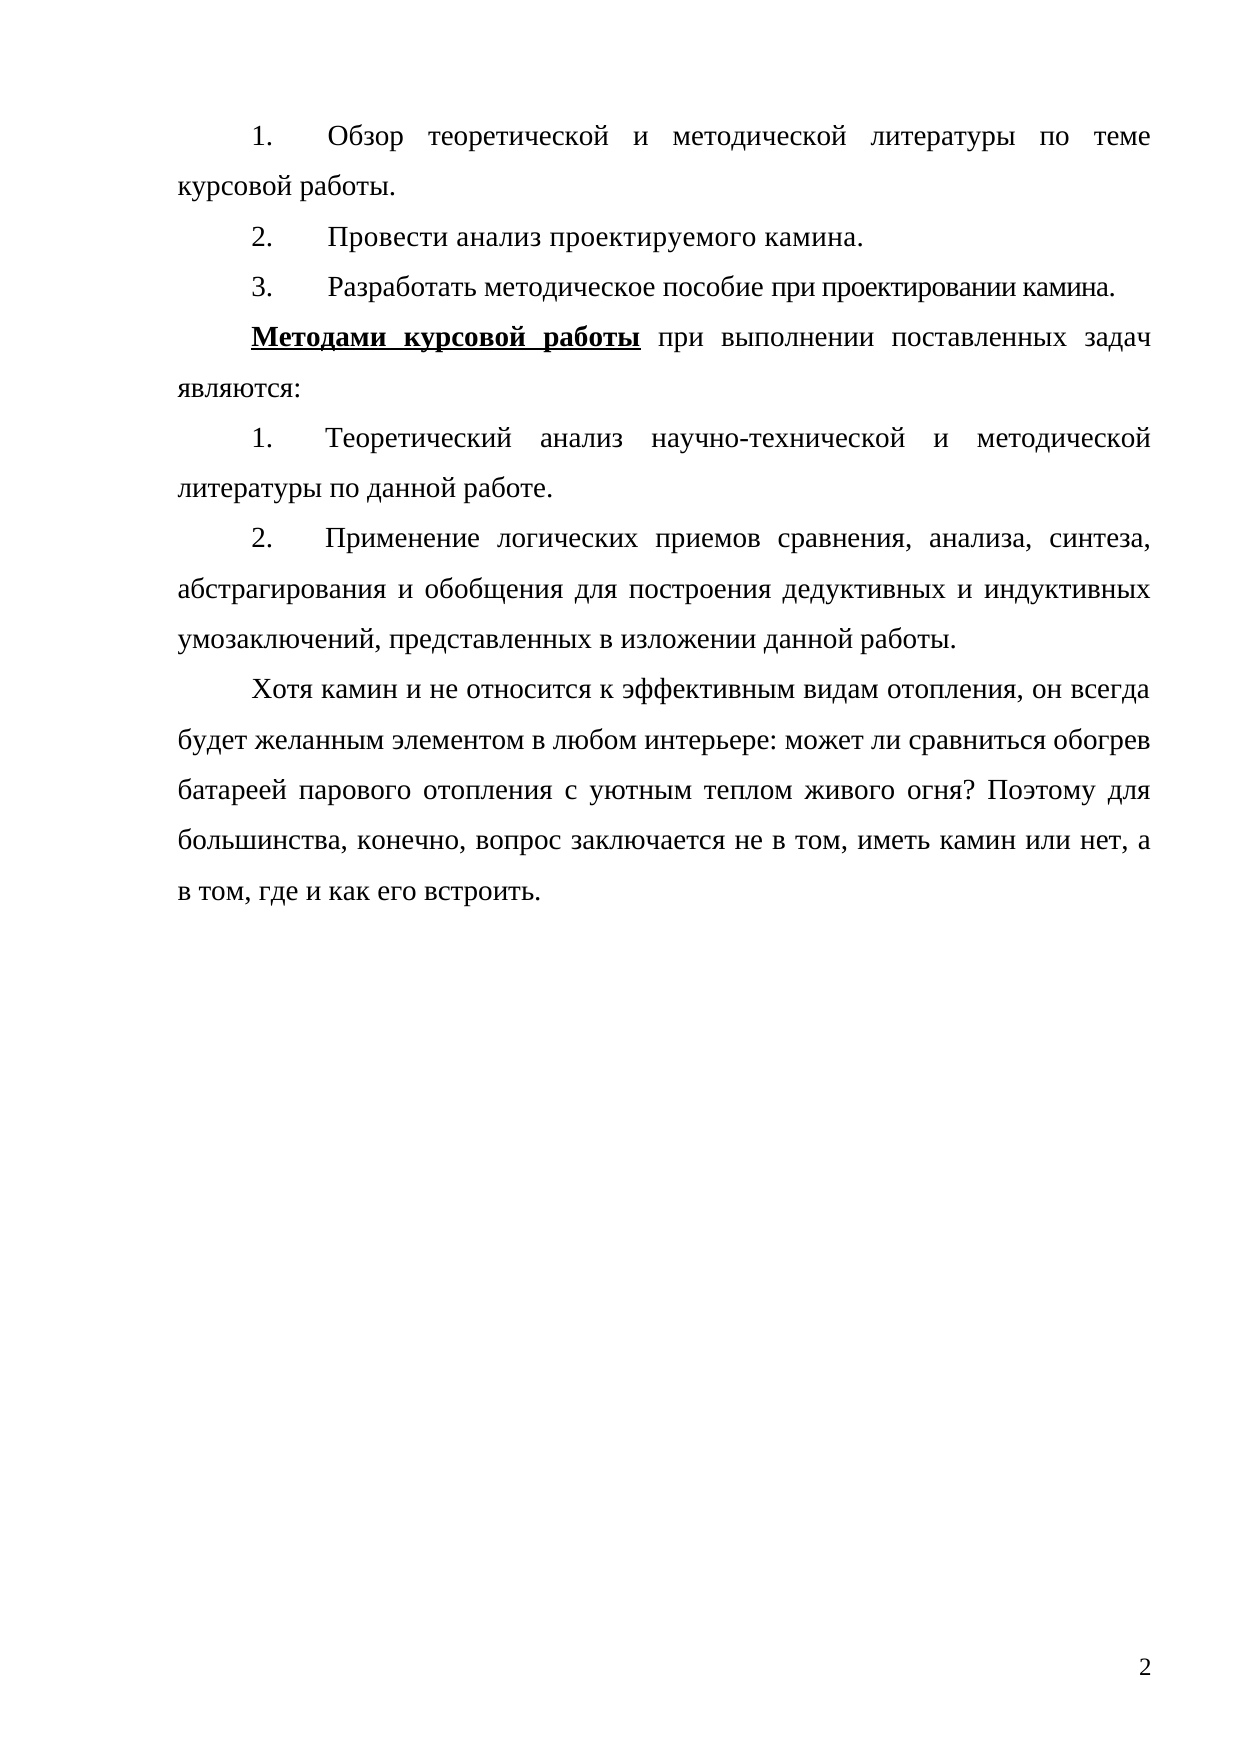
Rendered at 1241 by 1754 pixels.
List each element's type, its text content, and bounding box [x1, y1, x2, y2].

text Хотя камин и не относится к эффективным видам отопления, он всегда будет желанным элементом в любом интерьере: может ли сравниться обогрев батареей парового отопления с уютным теплом живого огня? Поэтому для большинства, конечно, вопрос заключается не в том, иметь камин или нет, а в том, где и как его встроить. [177, 672, 1152, 906]
list Провести анализ проектируемого камина. [177, 219, 1152, 252]
text Методами курсовой работы при выполнении поставленных задач являются: [177, 319, 1152, 403]
list Обзор теоретической и методической литературы по теме курсовой работы. [177, 118, 1152, 202]
list Применение логических приемов сравнения, анализа, синтеза, абстрагирования и обобщения для построения дедуктивных и индуктивных умозаключений, представленных в изложении данной работы. [177, 521, 1152, 655]
list Разработать методическое пособие при проектировании камина. [177, 269, 1152, 303]
list Теоретический анализ научно-технической и методической литературы по данной работе. [177, 420, 1152, 504]
